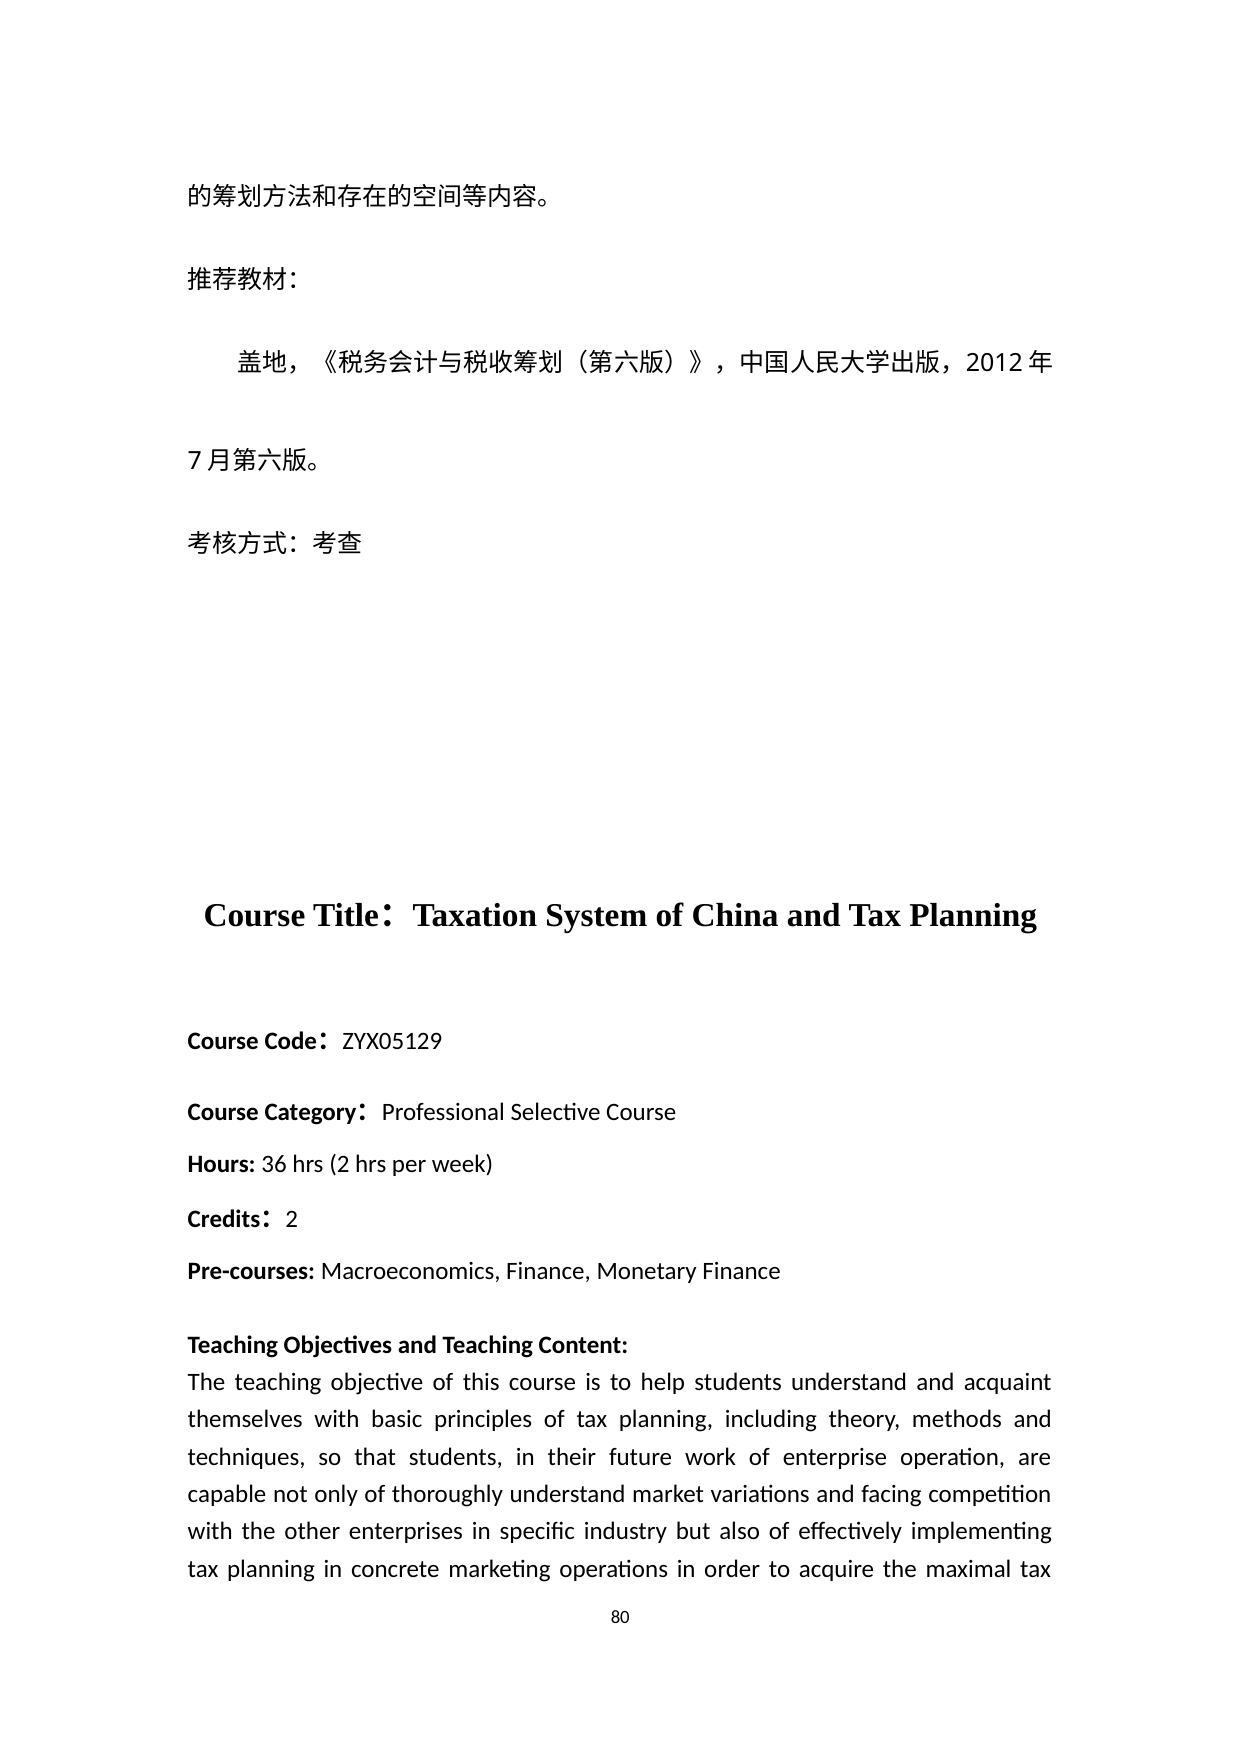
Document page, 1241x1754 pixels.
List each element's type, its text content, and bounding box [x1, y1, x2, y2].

text Course Code：ZYX05129 [187, 1006, 1053, 1071]
subtitle Course Title：Taxation System of China and Tax Planning [187, 879, 1053, 944]
text 盖地，《税务会计与税收筹划（第六版）》，中国人民大学出版，2012年7月第六版。 [187, 328, 1053, 491]
text Course Category：Professional Selective Course [187, 1077, 1053, 1142]
text 考核方式：考查 [187, 509, 1053, 574]
text Hours: 36 hrs (2 hrs per week) [187, 1147, 1053, 1179]
text Credits：2 [187, 1184, 1053, 1249]
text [187, 162, 1053, 227]
text Teaching Objectives and Teaching Content: [187, 1328, 1053, 1361]
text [187, 1365, 1053, 1584]
text Pre-courses: Macroeconomics, Finance, Monetary Finance [187, 1254, 1053, 1287]
text 推荐教材： [187, 245, 1053, 310]
